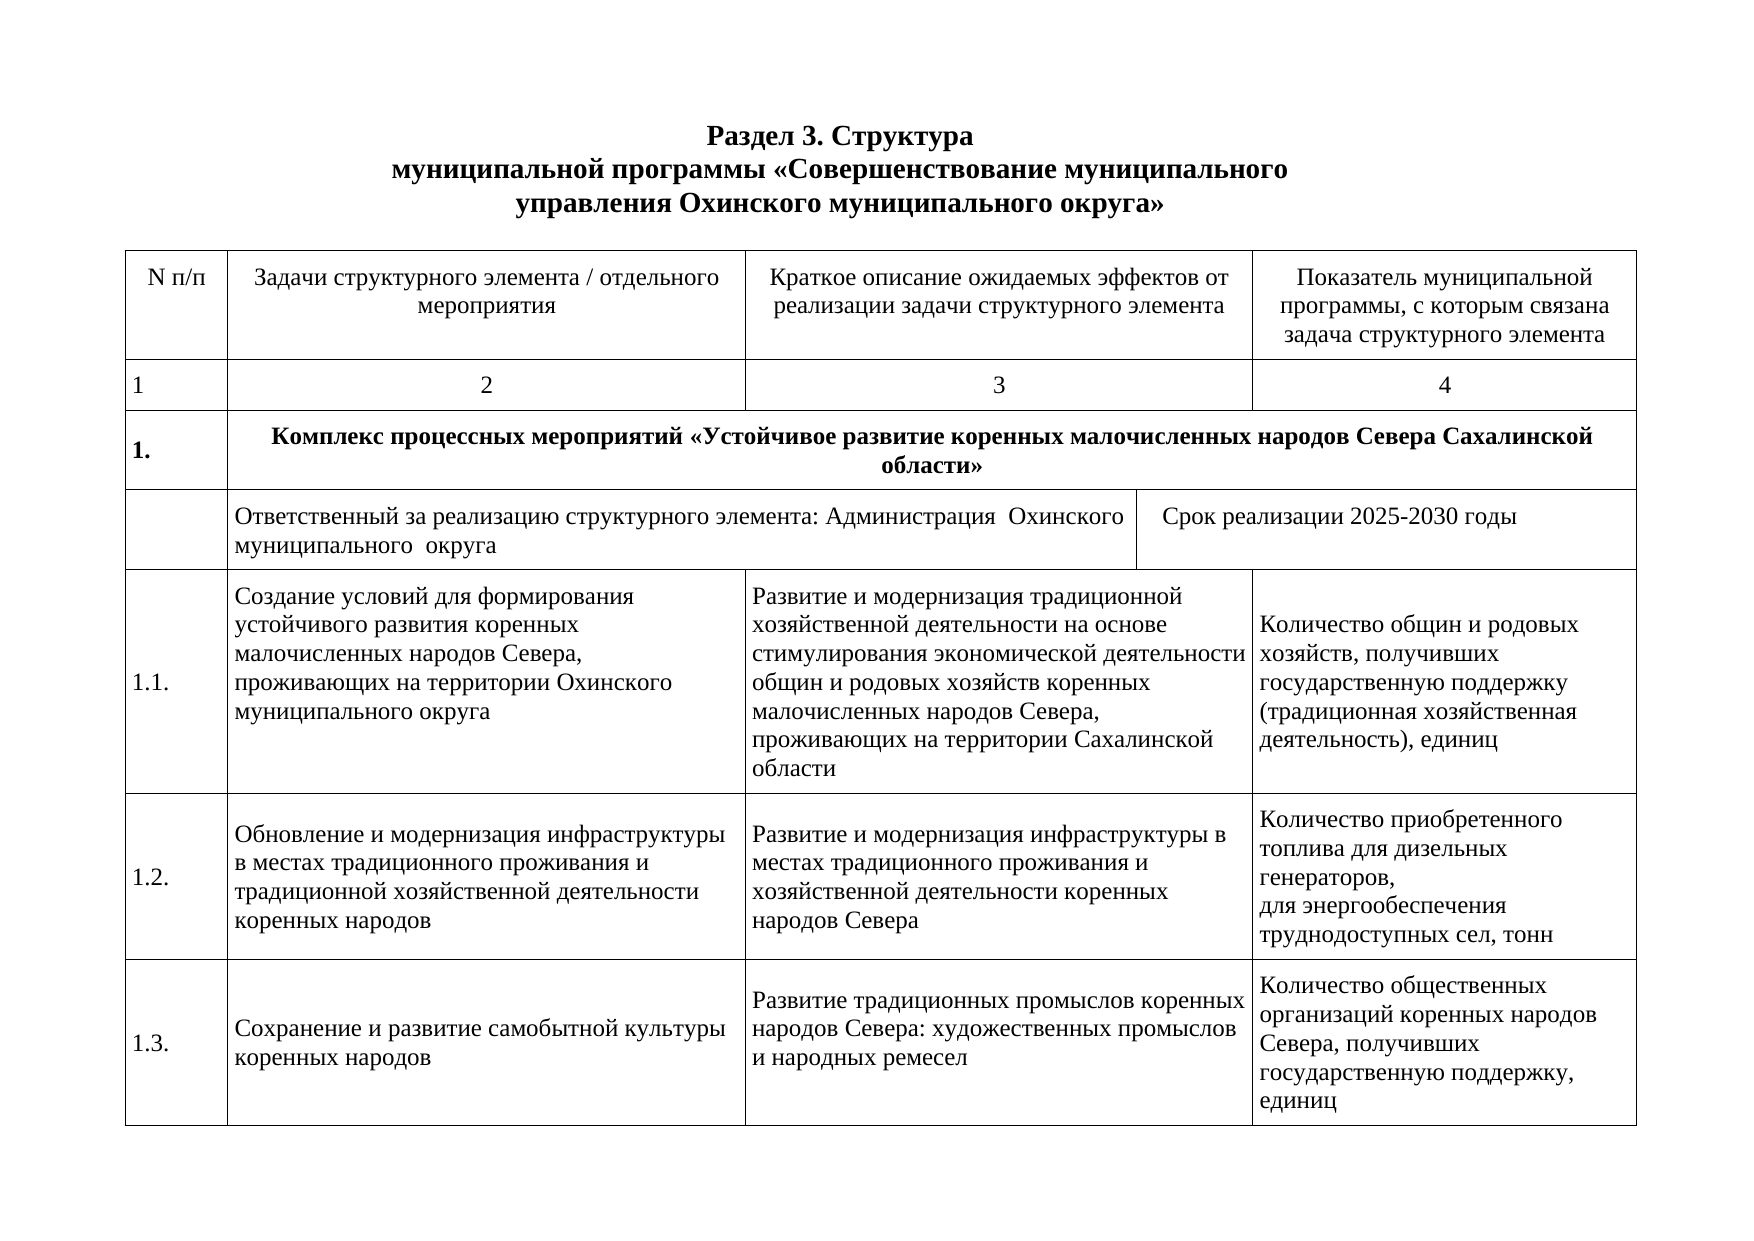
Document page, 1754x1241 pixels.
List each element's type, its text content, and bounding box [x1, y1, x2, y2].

text Раздел 3. Структура [44, 118, 1636, 152]
table_cell Сохранение и развитие самобытной культуры коренных народов [228, 960, 745, 1125]
table_cell 1 [126, 360, 227, 409]
text управления Охинского муниципального округа» [44, 185, 1636, 219]
table_cell Количество приобретенного топлива для дизельных генераторов, для энергообеспечения труднодоступных сел, тонн [1253, 794, 1636, 959]
table_cell Развитие и модернизация инфраструктуры в местах традиционного проживания и хозяйственной деятельности коренных народов Севера [746, 794, 1252, 959]
table_cell Развитие и модернизация традиционной хозяйственной деятельности на основе стимулирования экономической деятельности общин и родовых хозяйств коренных малочисленных народов Севера, проживающих на территории Сахалинской области [746, 570, 1252, 793]
table_header Краткое описание ожидаемых эффектов от реализации задачи структурного элемента [746, 251, 1252, 358]
text муниципальной программы «Совершенствование муниципального [44, 152, 1636, 185]
table_cell Количество общин и родовых хозяйств, получивших государственную поддержку (традиционная хозяйственная деятельность), единиц [1253, 570, 1636, 793]
table_cell Развитие традиционных промыслов коренных народов Севера: художественных промыслов и народных ремесел [746, 960, 1252, 1125]
table_cell Количество общественных организаций коренных народов Севера, получивших государственную поддержку, единиц [1253, 960, 1636, 1125]
table_cell 1.3. [126, 960, 227, 1125]
table_cell 1.1. [126, 570, 227, 793]
table_cell Срок реализации 2025-2030 годы [1137, 490, 1636, 569]
table_cell Комплекс процессных мероприятий «Устойчивое развитие коренных малочисленных народов Севера Сахалинской области» [228, 411, 1636, 489]
table_cell 3 [746, 360, 1252, 409]
table_cell 1. [126, 411, 227, 489]
table_cell 4 [1253, 360, 1636, 409]
table_cell 1.2. [126, 794, 227, 959]
table_cell 2 [228, 360, 745, 409]
table_header Показатель муниципальной программы, с которым связана задача структурного элемента [1253, 251, 1636, 358]
table_cell Обновление и модернизация инфраструктуры в местах традиционного проживания и традиционной хозяйственной деятельности коренных народов [228, 794, 745, 959]
table_cell Ответственный за реализацию структурного элемента: Администрация Охинского муниципального округа [228, 490, 1136, 569]
table_cell [126, 490, 227, 569]
table_cell Создание условий для формирования устойчивого развития коренных малочисленных народов Севера, проживающих на территории Охинского муниципального округа [228, 570, 745, 793]
table_header N п/п [126, 251, 227, 358]
table_header Задачи структурного элемента / отдельного мероприятия [228, 251, 745, 358]
